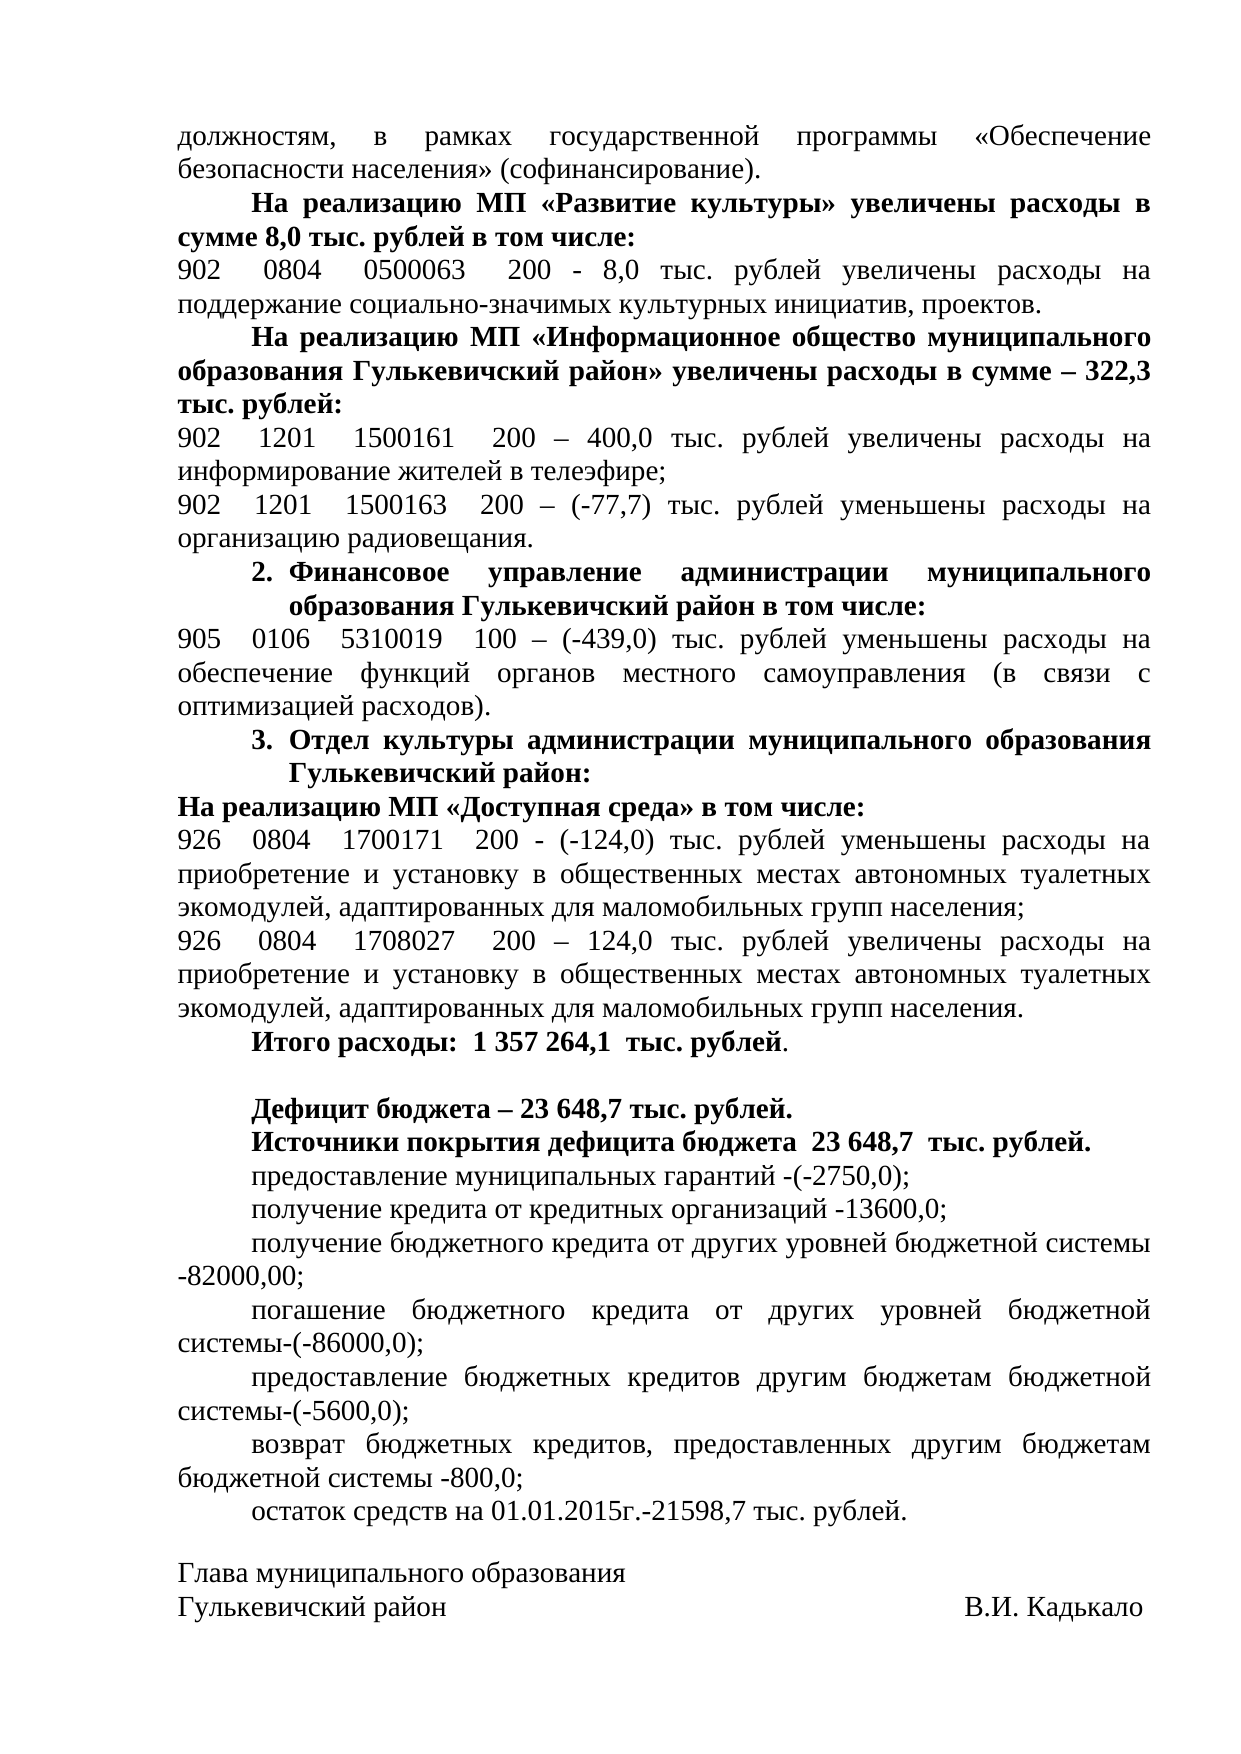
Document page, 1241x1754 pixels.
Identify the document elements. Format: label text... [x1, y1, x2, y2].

text Глава муниципального образования [177, 1556, 1152, 1589]
text Гулькевичский район В.И. Кадькало [177, 1589, 1152, 1623]
text предоставление бюджетных кредитов другим бюджетам бюджетной системы-(-5600,0); [177, 1359, 1152, 1426]
text возврат бюджетных кредитов, предоставленных другим бюджетам бюджетной системы -800,0; [177, 1426, 1152, 1493]
list 926 0804 1708027 200 – 124,0 тыс. рублей увеличены расходы на приобретение и установку в общественных местах автономных туалетных экомодулей, адаптированных для маломобильных групп населения. [177, 923, 1152, 1024]
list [177, 118, 1152, 185]
list Отдел культуры администрации муниципального образования Гулькевичский район: [251, 722, 1152, 789]
list На реализацию МП «Информационное общество муниципального образования Гулькевичский район» увеличены расходы в сумме – 322,3 тыс. рублей: [177, 319, 1152, 420]
list На реализацию МП «Доступная среда» в том числе: [177, 789, 1152, 822]
list 905 0106 5310019 100 – (-439,0) тыс. рублей уменьшены расходы на обеспечение функций органов местного самоуправления (в связи с оптимизацией расходов). [177, 621, 1152, 722]
text погашение бюджетного кредита от других уровней бюджетной системы-(-86000,0); [177, 1292, 1152, 1359]
text получение кредита от кредитных организаций -13600,0; [177, 1191, 1152, 1225]
list 902 0804 0500063 200 - 8,0 тыс. рублей увеличены расходы на поддержание социально-значимых культурных инициатив, проектов. [177, 252, 1152, 319]
text Дефицит бюджета – 23 648,7 тыс. рублей. [177, 1091, 1152, 1124]
list Финансовое управление администрации муниципального образования Гулькевичский район в том числе: [251, 554, 1152, 621]
list На реализацию МП «Развитие культуры» увеличены расходы в сумме 8,0 тыс. рублей в том числе: [177, 185, 1152, 252]
text предоставление муниципальных гарантий -(-2750,0); [177, 1158, 1152, 1191]
list 902 1201 1500163 200 – (-77,7) тыс. рублей уменьшены расходы на организацию радиовещания. [177, 487, 1152, 554]
text Источники покрытия дефицита бюджета 23 648,7 тыс. рублей. [177, 1124, 1152, 1158]
list Итого расходы: 1 357 264,1 тыс. рублей. [177, 1024, 1152, 1057]
text остаток средств на 01.01.2015г.-21598,7 тыс. рублей. [177, 1493, 1152, 1527]
list 902 1201 1500161 200 – 400,0 тыс. рублей увеличены расходы на информирование жителей в телеэфире; [177, 420, 1152, 487]
list 926 0804 1700171 200 - (-124,0) тыс. рублей уменьшены расходы на приобретение и установку в общественных местах автономных туалетных экомодулей, адаптированных для маломобильных групп населения; [177, 822, 1152, 923]
text получение бюджетного кредита от других уровней бюджетной системы -82000,00; [177, 1225, 1152, 1292]
